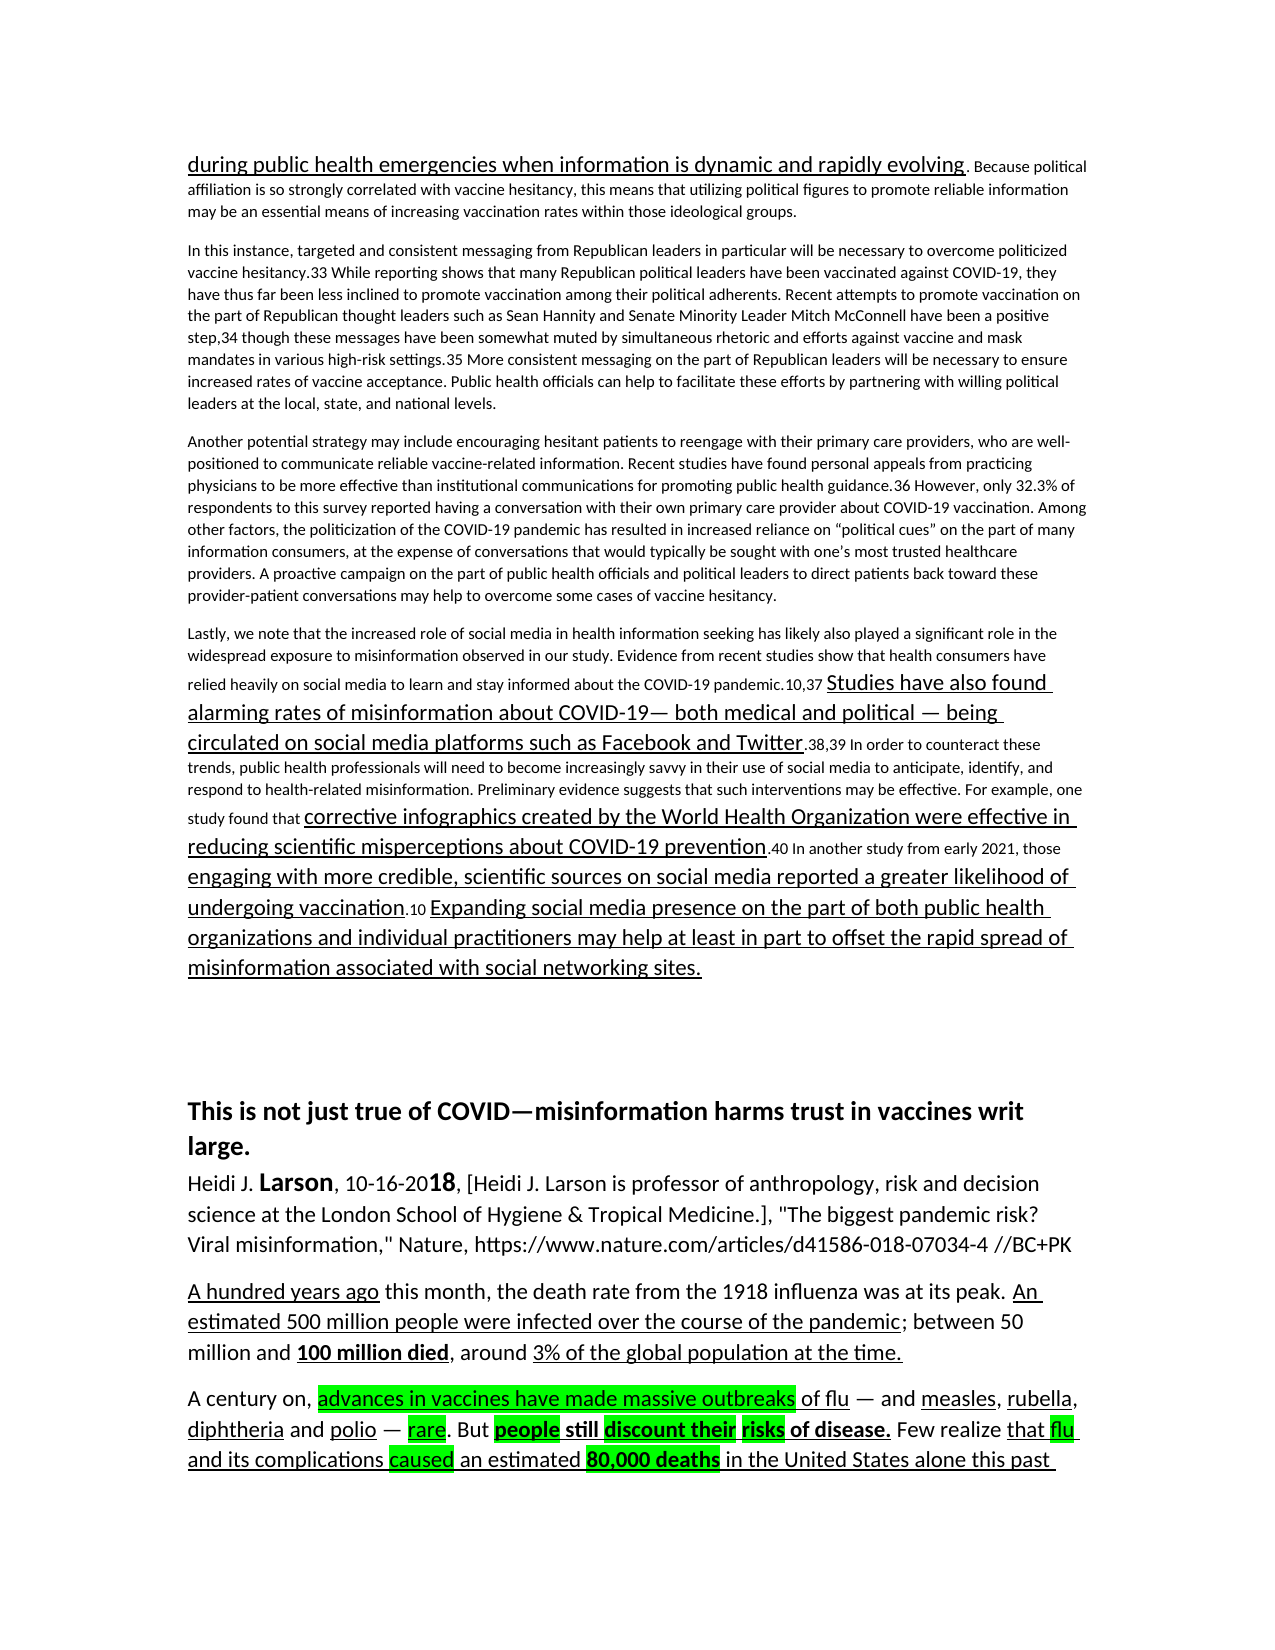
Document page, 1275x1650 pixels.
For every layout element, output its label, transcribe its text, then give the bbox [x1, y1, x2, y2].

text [187, 150, 1087, 222]
text Lastly, we note that the increased role of social media in health information seeking has likely also played a significant role in the widespread exposure to misinformation observed in our study. Evidence from recent studies show that health consumers have relied heavily on social media to learn and stay informed about the COVID-19 pandemic.10,37 Studies have also found alarming rates of misinformation about COVID-19— both medical and political — being circulated on social media platforms such as Facebook and Twitter.38,39 In order to counteract these trends, public health professionals will need to become increasingly savvy in their use of social media to anticipate, identify, and respond to health-related misinformation. Preliminary evidence suggests that such interventions may be effective. For example, one study found that corrective infographics created by the World Health Organization were effective in reducing scientific misperceptions about COVID-19 prevention.40 In another study from early 2021, those engaging with more credible, scientific sources on social media reported a greater likelihood of undergoing vaccination.10 Expanding social media presence on the part of both public health organizations and individual practitioners may help at least in part to offset the rapid spread of misinformation associated with social networking sites. [187, 623, 1087, 981]
text A hundred years ago this month, the death rate from the 1918 influenza was at its peak. An estimated 500 million people were infected over the course of the pandemic; between 50 million and 100 million died, around 3% of the global population at the time. [187, 1277, 1087, 1366]
subtitle This is not just true of COVID—misinformation harms trust in vaccines writ large. [187, 1094, 1087, 1162]
text In this instance, targeted and consistent messaging from Republican leaders in particular will be necessary to overcome politicized vaccine hesitancy.33 While reporting shows that many Republican political leaders have been vaccinated against COVID-19, they have thus far been less inclined to promote vaccination among their political adherents. Recent attempts to promote vaccination on the part of Republican thought leaders such as Sean Hannity and Senate Minority Leader Mitch McConnell have been a positive step,34 though these messages have been somewhat muted by simultaneous rhetoric and efforts against vaccine and mask mandates in various high-risk settings.35 More consistent messaging on the part of Republican leaders will be necessary to ensure increased rates of vaccine acceptance. Public health officials can help to facilitate these efforts by partnering with willing political leaders at the local, state, and national levels. [187, 240, 1087, 413]
text Another potential strategy may include encouraging hesitant patients to reengage with their primary care providers, who are well-positioned to communicate reliable vaccine-related information. Recent studies have found personal appeals from practicing physicians to be more effective than institutional communications for promoting public health guidance.36 However, only 32.3% of respondents to this survey reported having a conversation with their own primary care provider about COVID-19 vaccination. Among other factors, the politicization of the COVID-19 pandemic has resulted in increased reliance on “political cues” on the part of many information consumers, at the expense of conversations that would typically be sought with one’s most trusted healthcare providers. A proactive campaign on the part of public health officials and political leaders to direct patients back toward these provider-patient conversations may help to overcome some cases of vaccine hesitancy. [187, 432, 1087, 605]
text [187, 1384, 1087, 1473]
text Heidi J. Larson, 10-16-2018, [Heidi J. Larson is professor of anthropology, risk and decision science at the London School of Hygiene & Tropical Medicine.], "The biggest pandemic risk? Viral misinformation," Nature, https://www.nature.com/articles/d41586-018-07034-4 //BC+PK [187, 1165, 1087, 1258]
